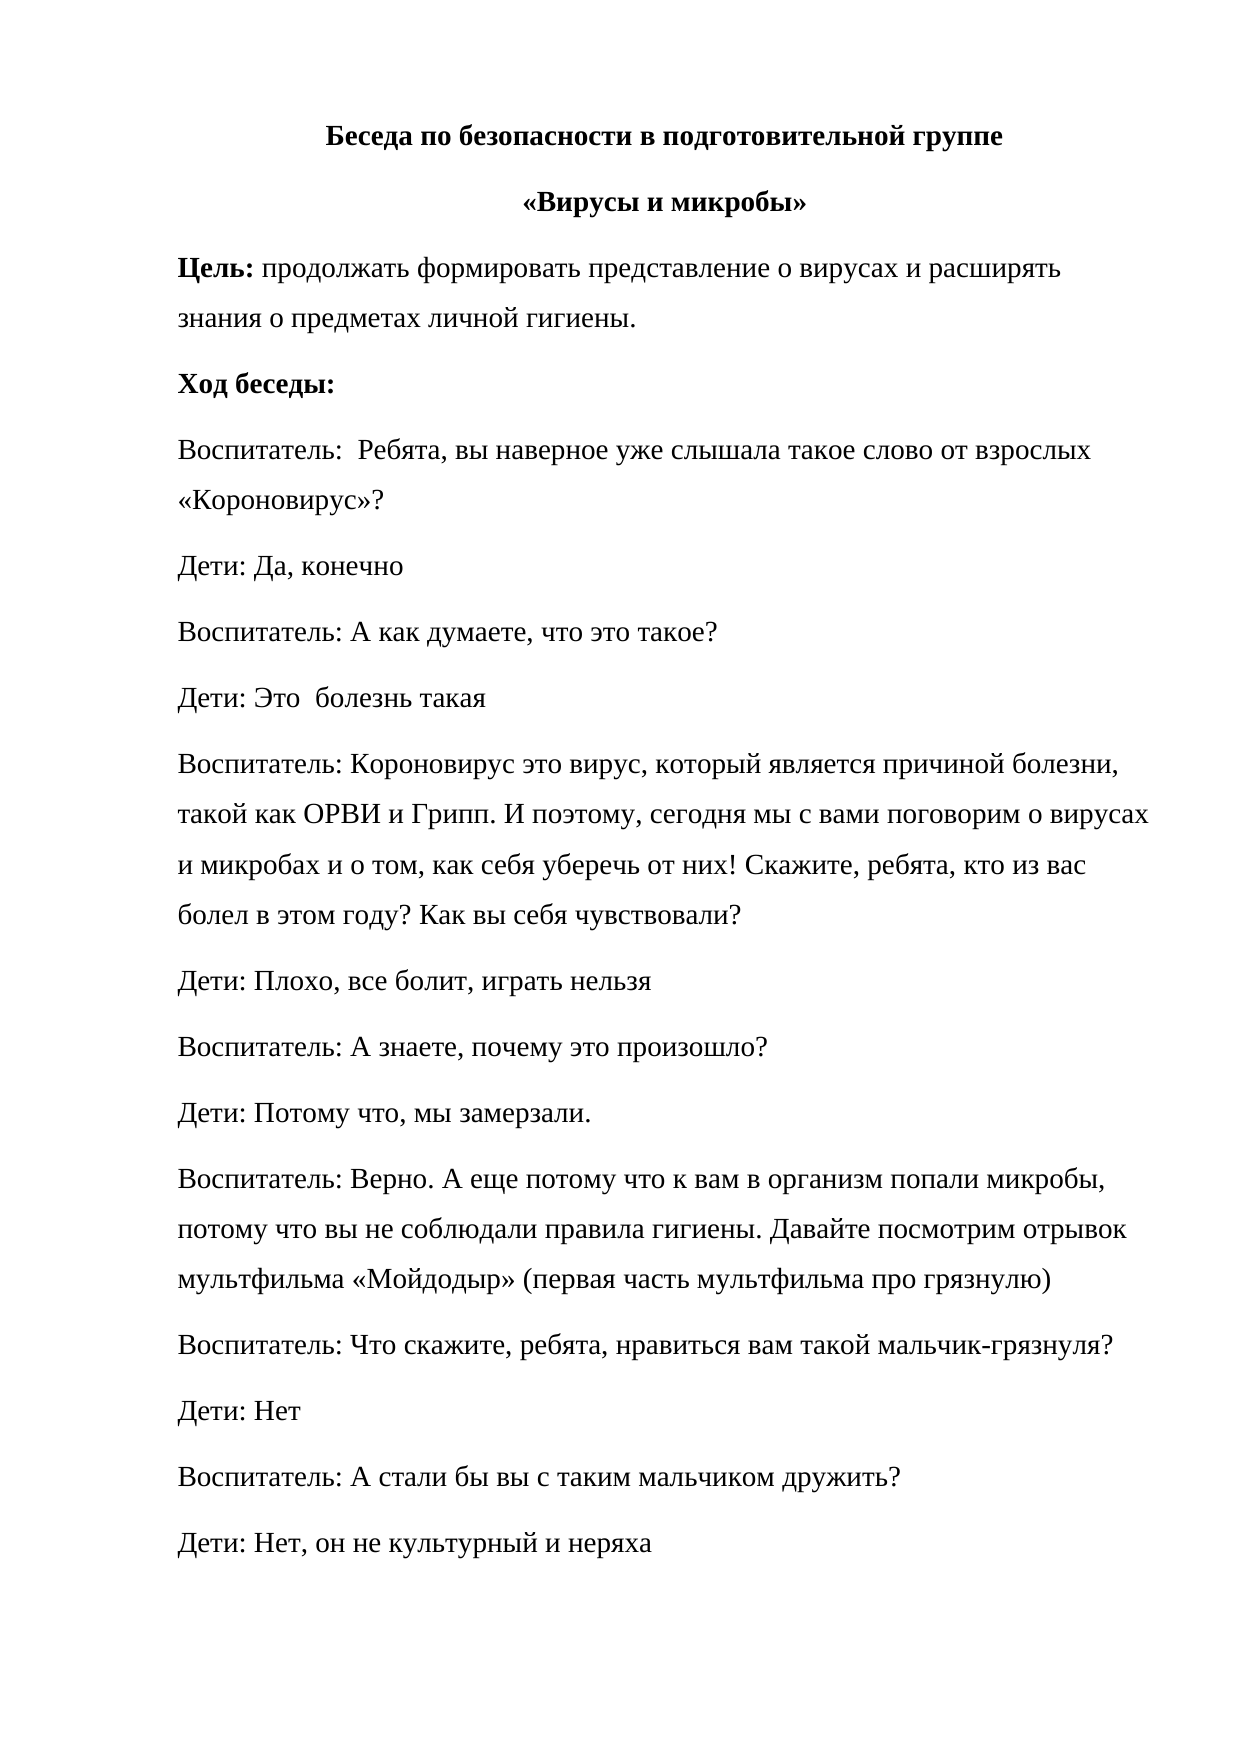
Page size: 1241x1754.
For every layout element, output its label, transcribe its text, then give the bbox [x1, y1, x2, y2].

text Дети: Нет [177, 1393, 1152, 1427]
text Дети: Нет, он не культурный и неряха [177, 1525, 1152, 1559]
text Дети: Да, конечно [177, 548, 1152, 582]
text Воспитатель: Верно. А еще потому что к вам в организм попали микробы, потому что вы не соблюдали правила гигиены. Давайте посмотрим отрывок мультфильма «Мойдодыр» (первая часть мультфильма про грязнулю) [177, 1161, 1152, 1295]
text Воспитатель: Что скажите, ребята, нравиться вам такой мальчик-грязнуля? [177, 1327, 1152, 1361]
text «Вирусы и микробы» [177, 184, 1152, 218]
text Воспитатель: А как думаете, что это такое? [177, 614, 1152, 648]
text Дети: Плохо, все болит, играть нельзя [177, 963, 1152, 997]
text Воспитатель: Ребята, вы наверное уже слышала такое слово от взрослых «Короновирус»? [177, 432, 1152, 516]
text Дети: Это болезнь такая [177, 680, 1152, 714]
text Беседа по безопасности в подготовительной группе [177, 118, 1152, 152]
text Ход беседы: [177, 366, 1152, 400]
text Воспитатель: Короновирус это вирус, который является причиной болезни, такой как ОРВИ и Грипп. И поэтому, сегодня мы с вами поговорим о вирусах и микробах и о том, как себя уберечь от них! Скажите, ребята, кто из вас болел в этом году? Как вы себя чувствовали? [177, 746, 1152, 931]
text Воспитатель: А стали бы вы с таким мальчиком дружить? [177, 1459, 1152, 1493]
text Цель: продолжать формировать представление о вирусах и расширять знания о предметах личной гигиены. [177, 250, 1152, 334]
text Дети: Потому что, мы замерзали. [177, 1095, 1152, 1128]
text Воспитатель: А знаете, почему это произошло? [177, 1029, 1152, 1063]
